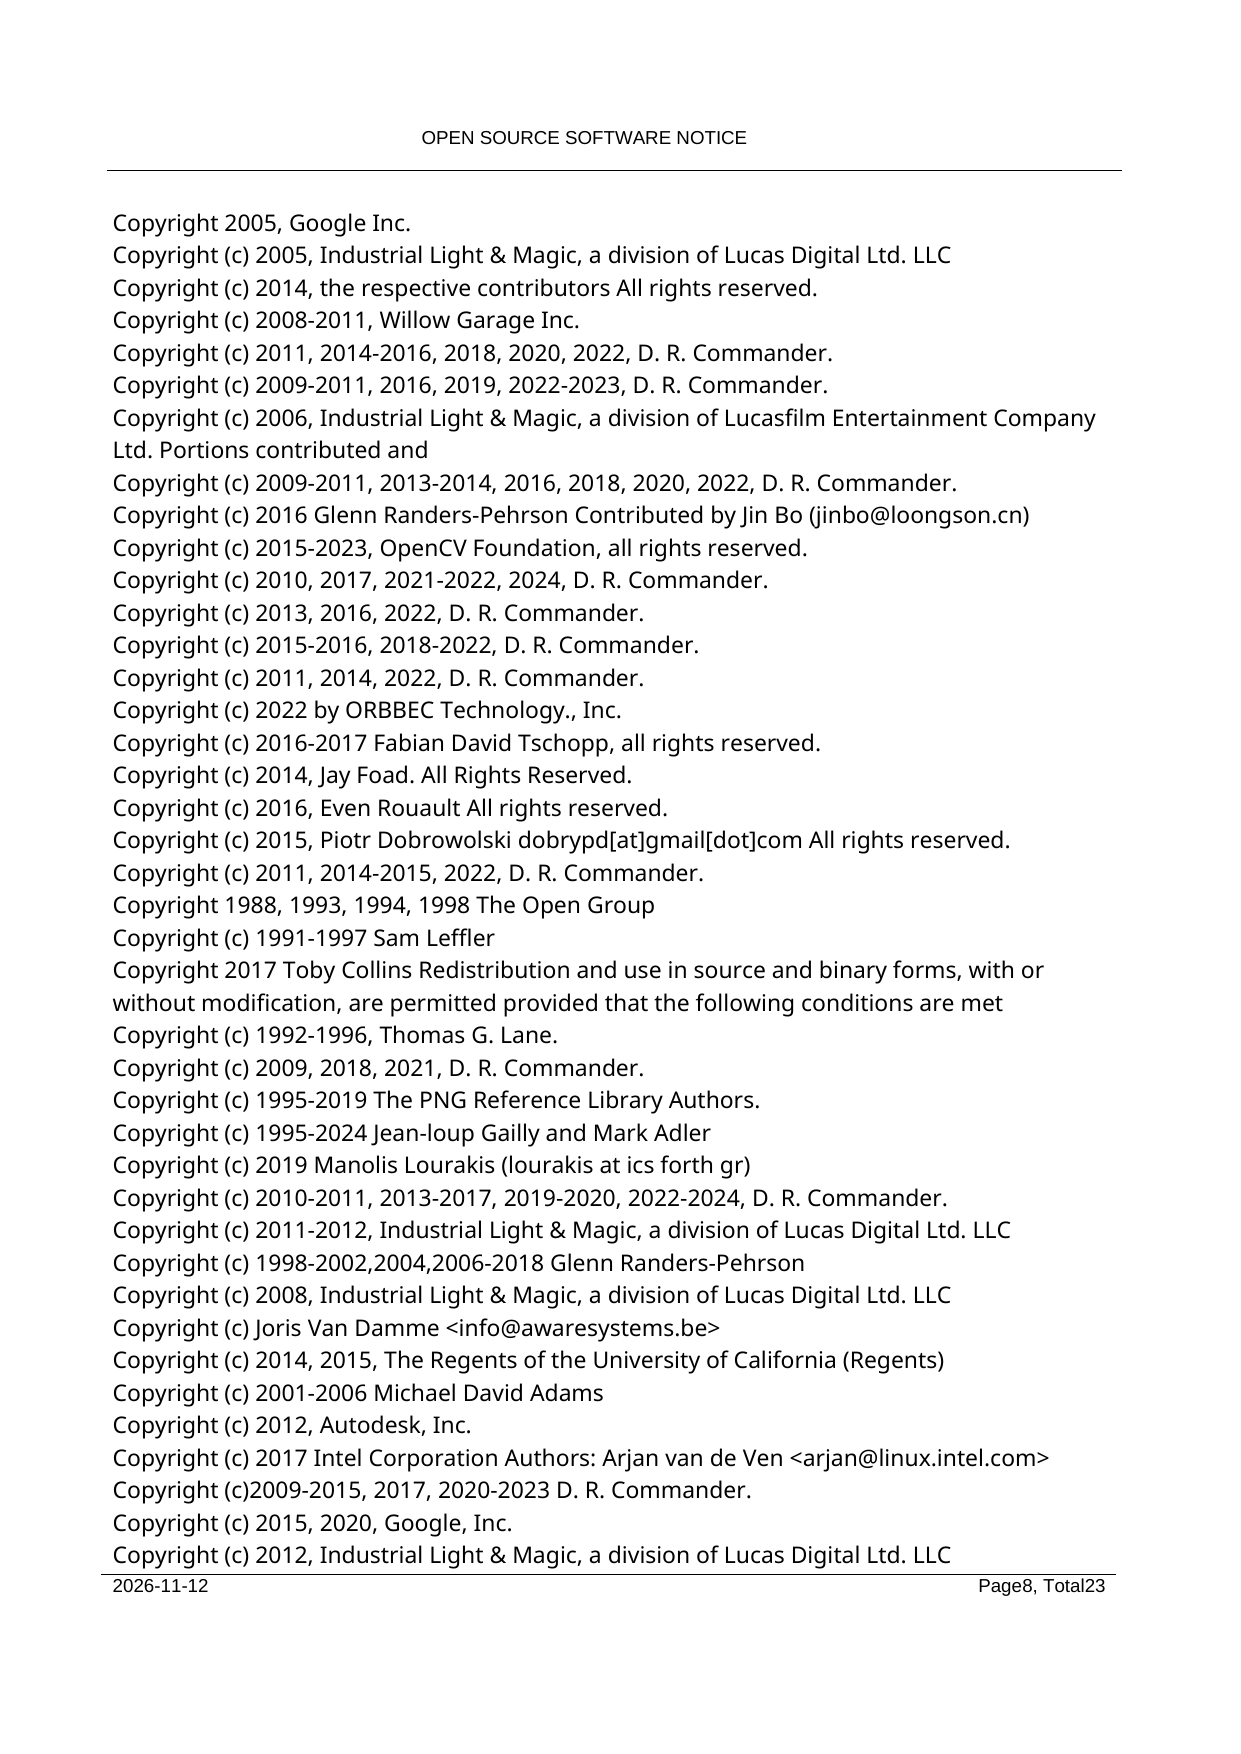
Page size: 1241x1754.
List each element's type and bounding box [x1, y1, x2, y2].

text [112, 206, 1128, 1571]
